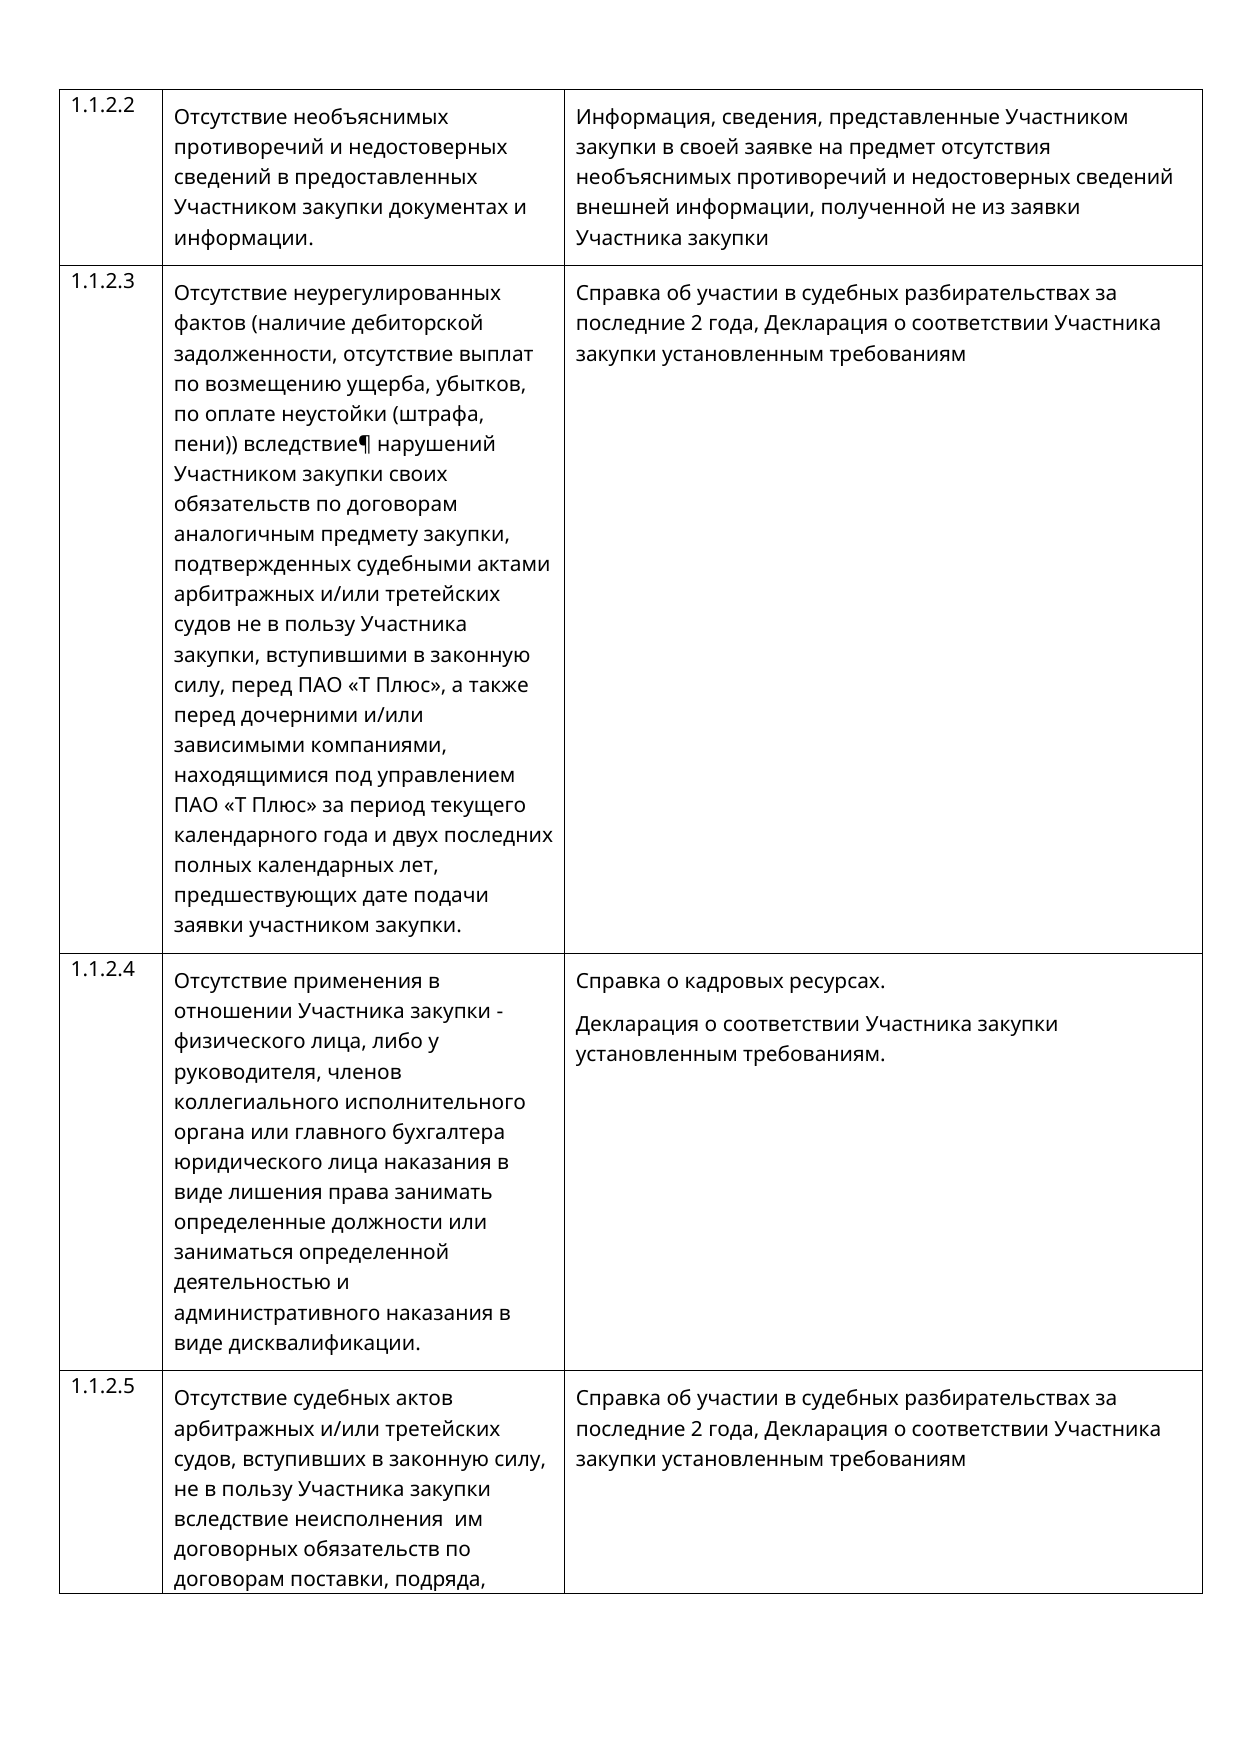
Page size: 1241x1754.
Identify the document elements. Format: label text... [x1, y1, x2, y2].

table_cell 1.1.2.2 [60, 90, 162, 265]
table_cell 1.1.2.5 [60, 1371, 162, 1593]
table_cell Отсутствие применения в отношении Участника закупки - физического лица, либо у руководителя, членов коллегиального исполнительного органа или главного бухгалтера юридического лица наказания в виде лишения права занимать определенные должности или заниматься определенной деятельностью и административного наказания в виде дисквалификации. [163, 954, 564, 1370]
table_cell 1.1.2.4 [60, 954, 162, 1370]
table_cell Отсутствие необъяснимых противоречий и недостоверных сведений в предоставленных Участником закупки документах и информации. [163, 90, 564, 265]
table_cell Справка об участии в судебных разбирательствах за последние 2 года, Декларация о соответствии Участника закупки установленным требованиям [565, 266, 1202, 953]
table_cell 1.1.2.3 [60, 266, 162, 953]
table_cell Отсутствие неурегулированных фактов (наличие дебиторской задолженности, отсутствие выплат по возмещению ущерба, убытков, по оплате неустойки (штрафа, пени)) вследствие¶ нарушений Участником закупки своих обязательств по договорам аналогичным предмету закупки, подтвержденных судебными актами арбитражных и/или третейских судов не в пользу Участника закупки, вступившими в законную силу, перед ПАО «Т Плюс», а также перед дочерними и/или зависимыми компаниями, находящимися под управлением ПАО «Т Плюс» за период текущего календарного года и двух последних полных календарных лет, предшествующих дате подачи заявки участником закупки. [163, 266, 564, 953]
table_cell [565, 1371, 1202, 1593]
table_cell Информация, сведения, представленные Участником закупки в своей заявке на предмет отсутствия необъяснимых противоречий и недостоверных сведений внешней информации, полученной не из заявки Участника закупки [565, 90, 1202, 265]
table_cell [163, 1371, 564, 1593]
table_cell Справка о кадровых ресурсах. Декларация о соответствии Участника закупки установленным требованиям. [565, 954, 1202, 1370]
